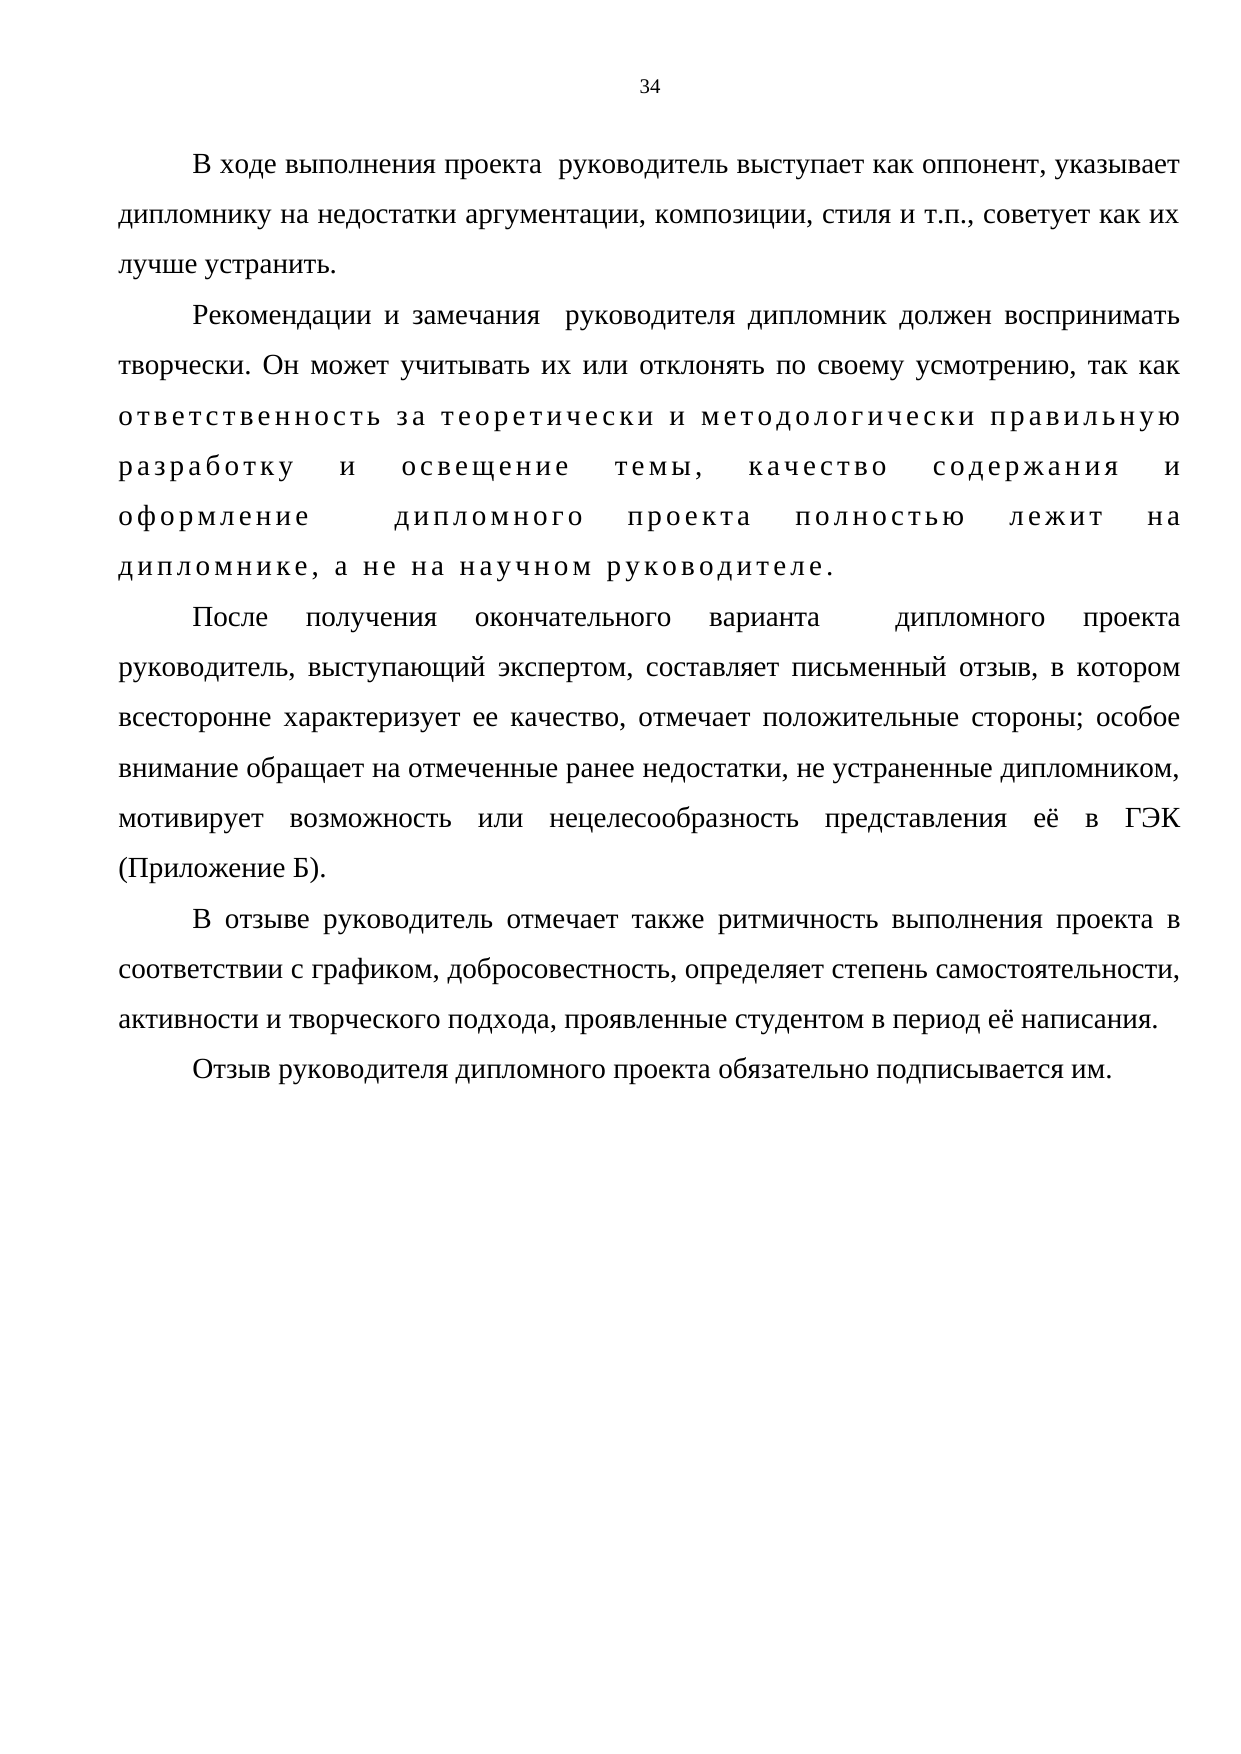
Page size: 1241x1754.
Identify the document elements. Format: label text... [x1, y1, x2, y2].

text В ходе выполнения проекта руководитель выступает как оппонент, указывает дипломнику на недостатки аргументации, композиции, стиля и т.п., советует как их лучше устранить. [118, 146, 1181, 280]
text Отзыв руководителя дипломного проекта обязательно подписывается им. [118, 1052, 1181, 1085]
text Рекомендации и замечания руководителя дипломник должен воспринимать творчески. Он может учитывать их или отклонять по своему усмотрению, так как ответственность за теоретически и методологически правильную разработку и освещение темы, качество содержания и оформление дипломного проекта полностью лежит на дипломнике, а не на научном руководителе. [118, 297, 1181, 582]
text После получения окончательного варианта дипломного проекта руководитель, выступающий экспертом, составляет письменный отзыв, в котором всесторонне характеризует ее качество, отмечает положительные стороны; особое внимание обращает на отмеченные ранее недостатки, не устраненные дипломником, мотивирует возможность или нецелесообразность представления её в ГЭК (Приложение Б). [118, 599, 1181, 884]
text В отзыве руководитель отмечает также ритмичность выполнения проекта в соответствии с графиком, добросовестность, определяет степень самостоятельности, активности и творческого подхода, проявленные студентом в период её написания. [118, 901, 1181, 1035]
